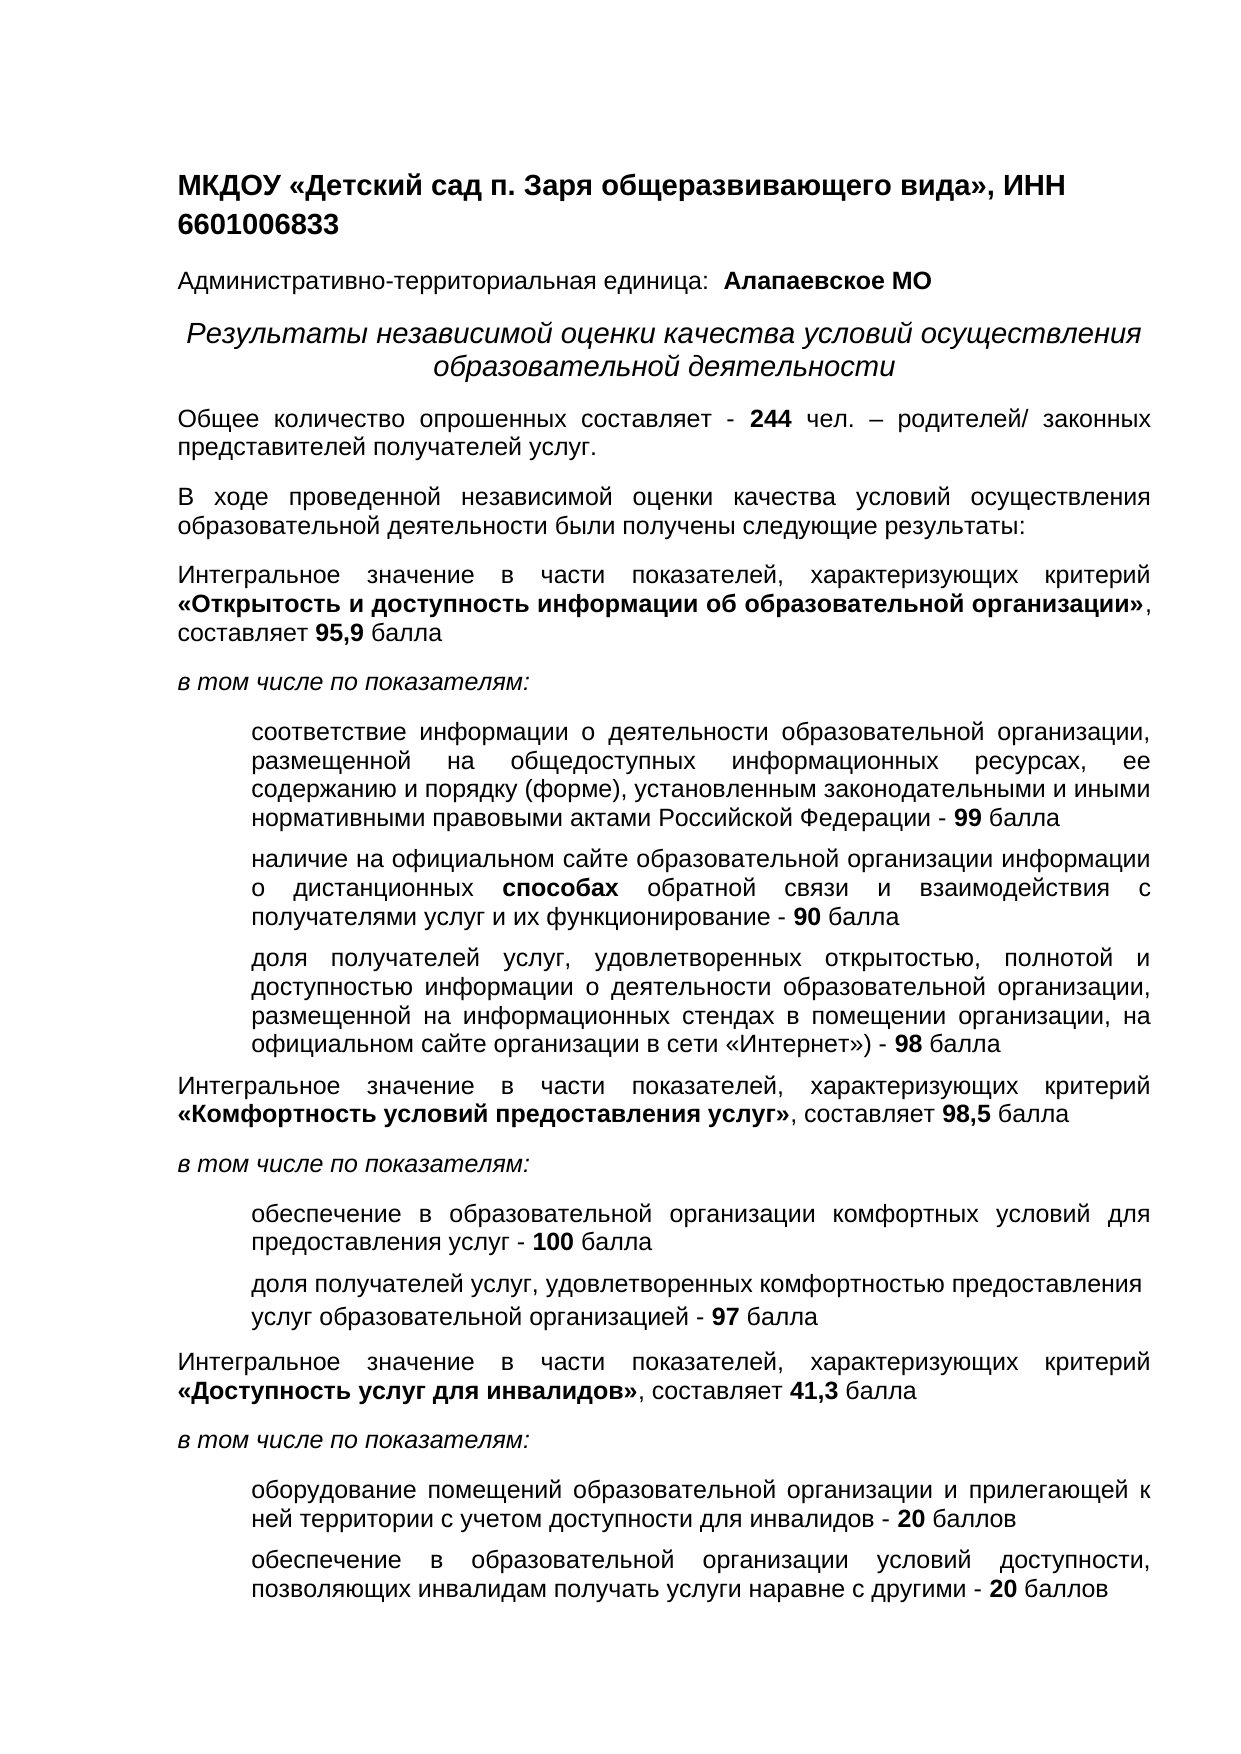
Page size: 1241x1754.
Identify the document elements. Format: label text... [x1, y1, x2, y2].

text доля получателей услуг, удовлетворенных комфортностью предоставления услуг образовательной организацией - 97 балла [251, 1268, 1152, 1330]
text Интегральное значение в части показателей, характеризующих критерий «Открытость и доступность информации об образовательной организации», составляет 95,9 балла [177, 560, 1152, 646]
text в том числе по показателям: [177, 667, 1152, 696]
text Интегральное значение в части показателей, характеризующих критерий «Комфортность условий предоставления услуг», составляет 98,5 балла [177, 1071, 1152, 1128]
text обеспечение в образовательной организации условий доступности, позволяющих инвалидам получать услуги наравне с другими - 20 баллов [251, 1545, 1152, 1602]
text Общее количество опрошенных составляет - 244 чел. – родителей/ законных представителей получателей услуг. [177, 403, 1152, 461]
text в том числе по показателям: [177, 1149, 1152, 1178]
text В ходе проведенной независимой оценки качества условий осуществления образовательной деятельности были получены следующие результаты: [177, 482, 1152, 539]
text Административно-территориальная единица: Алапаевское МО [177, 266, 1152, 295]
text обеспечение в образовательной организации комфортных условий для предоставления услуг - 100 балла [251, 1198, 1152, 1256]
text наличие на официальном сайте образовательной организации информации о дистанционных способах обратной связи и взаимодействия с получателями услуг и их функционирование - 90 балла [251, 844, 1152, 931]
text Результаты независимой оценки качества условий осуществления образовательной деятельности [177, 316, 1152, 383]
text оборудование помещений образовательной организации и прилегающей к ней территории с учетом доступности для инвалидов - 20 баллов [251, 1475, 1152, 1532]
text Интегральное значение в части показателей, характеризующих критерий «Доступность услуг для инвалидов», составляет 41,3 балла [177, 1347, 1152, 1404]
subtitle МКДОУ «Детский сад п. Заря общеразвивающего вида», ИНН 6601006833 [177, 168, 1152, 240]
text в том числе по показателям: [177, 1425, 1152, 1454]
text доля получателей услуг, удовлетворенных открытостью, полнотой и доступностью информации о деятельности образовательной организации, размещенной на информационных стендах в помещении организации, на официальном сайте организации в сети «Интернет») - 98 балла [251, 943, 1152, 1058]
text соответствие информации о деятельности образовательной организации, размещенной на общедоступных информационных ресурсах, ее содержанию и порядку (форме), установленным законодательными и иными нормативными правовыми актами Российской Федерации - 99 балла [251, 717, 1152, 832]
